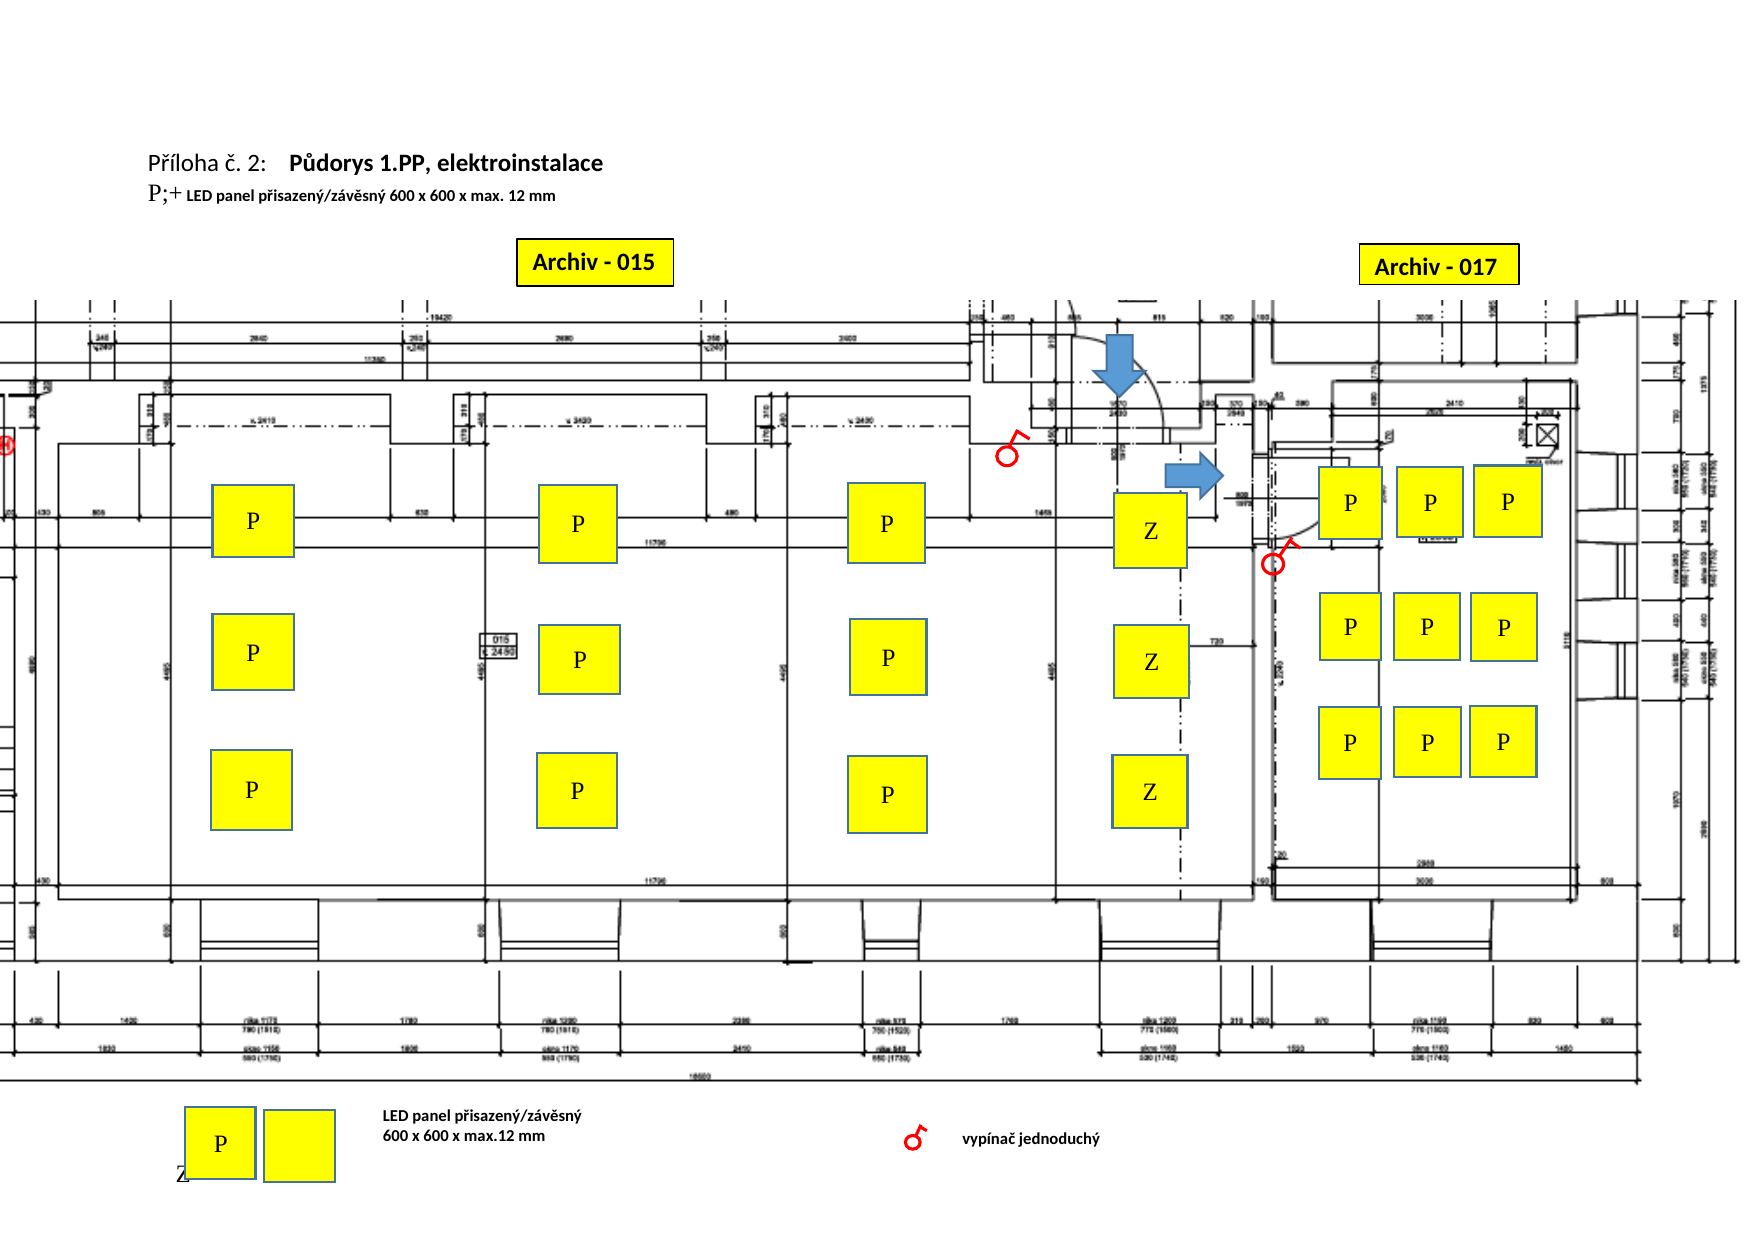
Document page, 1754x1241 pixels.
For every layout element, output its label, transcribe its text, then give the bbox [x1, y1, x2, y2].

text Příloha č. 2: Půdorys 1.PP, elektroinstalace [148, 148, 1606, 178]
text P;+ LED panel přisazený/závěsný 600 x 600 x max. 12 mm [148, 178, 1606, 207]
